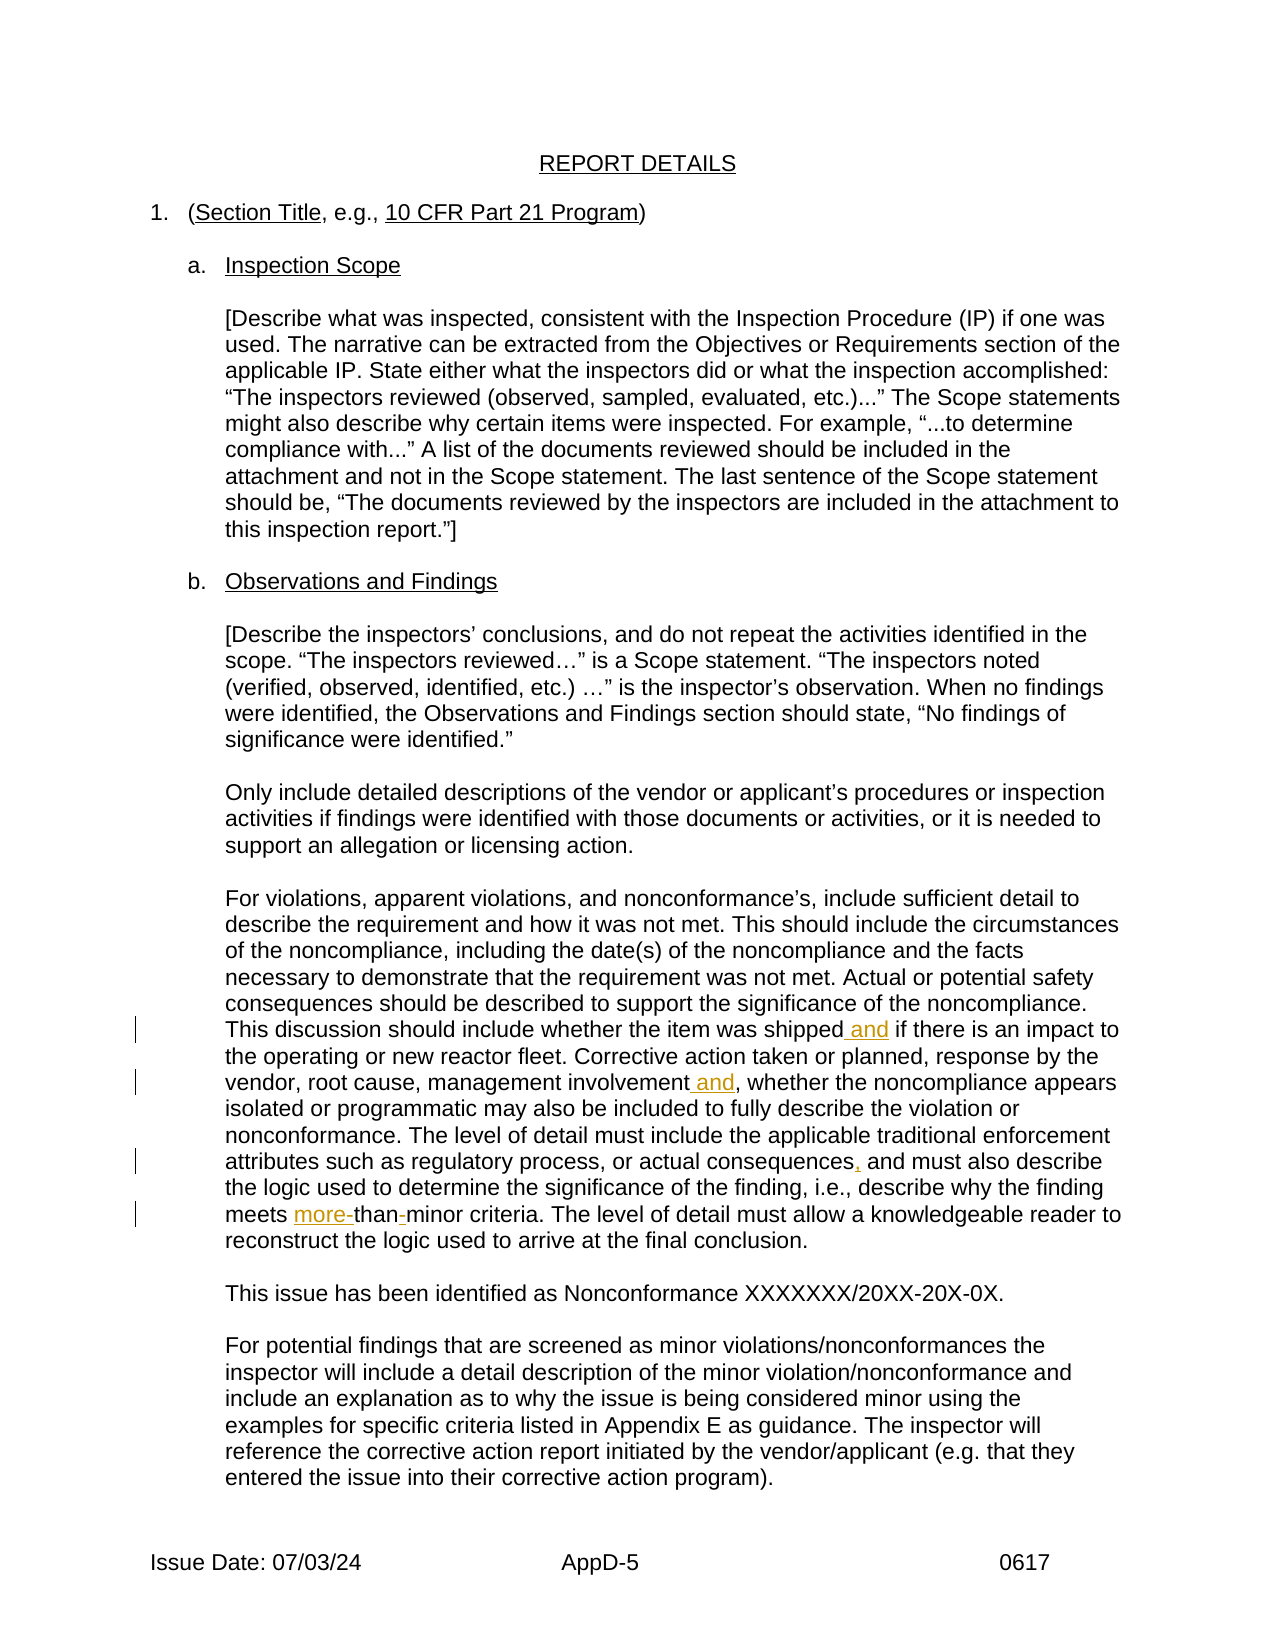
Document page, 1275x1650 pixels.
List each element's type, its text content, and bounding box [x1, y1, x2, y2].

text Only include detailed descriptions of the vendor or applicant’s procedures or inspection activities if findings were identified with those documents or activities, or it is needed to support an allegation or licensing action. [225, 779, 1125, 858]
list Inspection Scope [187, 252, 1125, 278]
text REPORT DETAILS [150, 150, 1125, 176]
list Observations and Findings [187, 568, 1125, 594]
text [Describe the inspectors’ conclusions, and do not repeat the activities identified in the scope. “The inspectors reviewed…” is a Scope statement. “The inspectors noted (verified, observed, identified, etc.) …” is the inspector’s observation. When no findings were identified, the Observations and Findings section should state, “No findings of significance were identified.” [225, 621, 1125, 753]
text This issue has been identified as Nonconformance XXXXXXX/20XX-20X-0X. [225, 1280, 1125, 1306]
text For violations, apparent violations, and nonconformance’s, include sufficient detail to describe the requirement and how it was not met. This should include the circumstances of the noncompliance, including the date(s) of the noncompliance and the facts necessary to demonstrate that the requirement was not met. Actual or potential safety consequences should be described to support the significance of the noncompliance. This discussion should include whether the item was shipped if there is an impact to the operating or new reactor fleet. Corrective action taken or planned, response by the vendor, root cause, management involvement, whether the noncompliance appears isolated or programmatic may also be included to fully describe the violation or nonconformance. The level of detail must include the applicable traditional enforcement attributes such as regulatory process, or actual consequences and must also describe the logic used to determine the significance of the finding, i.e., describe why the finding meets thanminor criteria. The level of detail must allow a knowledgeable reader to reconstruct the logic used to arrive at the final conclusion. [225, 884, 1125, 1253]
text For potential findings that are screened as minor violations/nonconformances the inspector will include a detail description of the minor violation/nonconformance and include an explanation as to why the issue is being considered minor using the examples for specific criteria listed in Appendix E as guidance. The inspector will reference the corrective action report initiated by the vendor/applicant (e.g. that they entered the issue into their corrective action program). [225, 1332, 1125, 1491]
text [Describe what was inspected, consistent with the Inspection Procedure (IP) if one was used. The narrative can be extracted from the Objectives or Requirements section of the applicable IP. State either what the inspectors did or what the inspection accomplished: “The inspectors reviewed (observed, sampled, evaluated, etc.)...” The Scope statements might also describe why certain items were inspected. For example, “...to determine compliance with...” A list of the documents reviewed should be included in the attachment and not in the Scope statement. The last sentence of the Scope statement should be, “The documents reviewed by the inspectors are included in the attachment to this inspection report.”] [225, 305, 1125, 542]
list (Section Title, e.g., 10 CFR Part 21 Program) [150, 199, 1125, 226]
